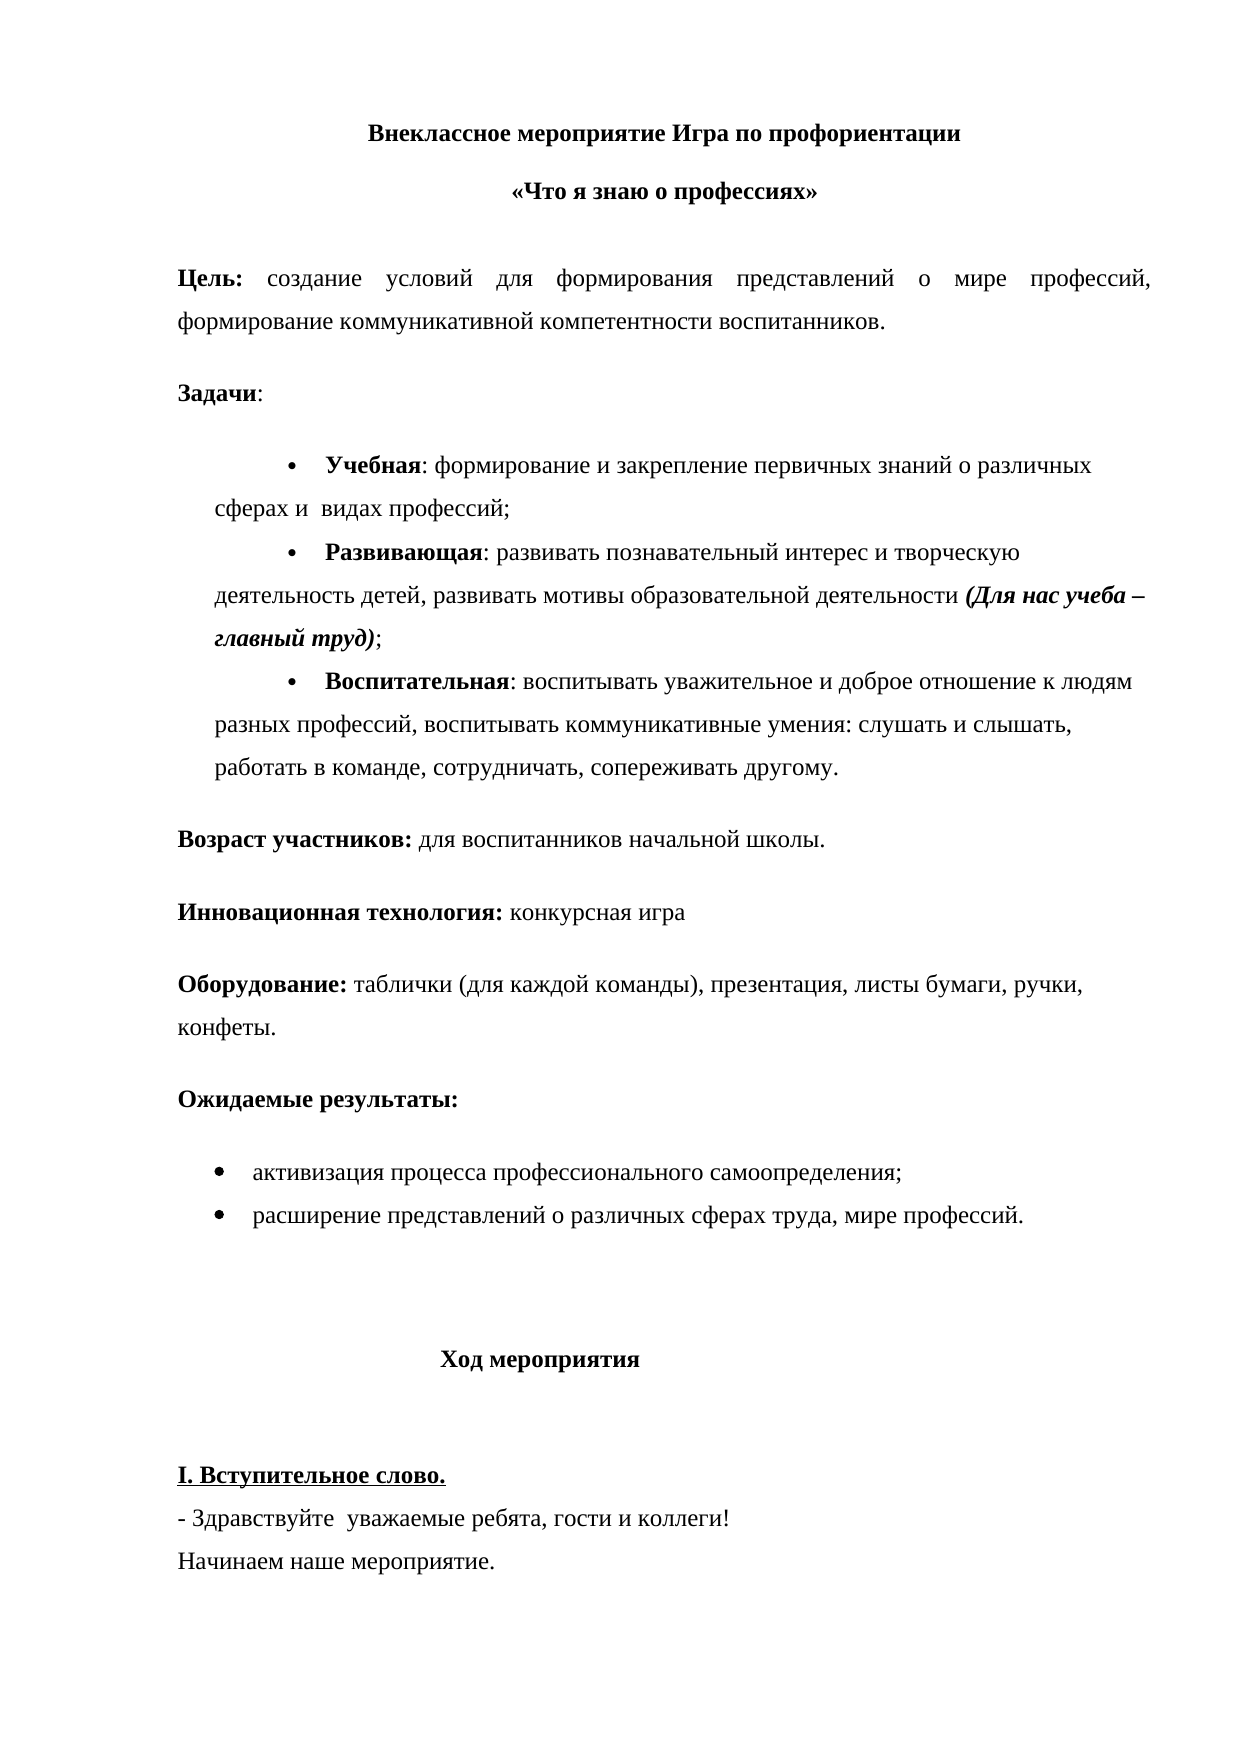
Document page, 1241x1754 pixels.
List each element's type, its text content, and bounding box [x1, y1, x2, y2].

text I. Вступительное слово. [177, 1460, 1152, 1489]
list Развивающая: развивать познавательный интерес и творческую деятельность детей, развивать мотивы образовательной деятельности (Для нас учеба – главный труд); [214, 537, 1152, 652]
list активизация процесса профессионального самоопределения; [215, 1157, 1152, 1186]
text Задачи: [177, 378, 1152, 407]
list Воспитательная: воспитывать уважительное и доброе отношение к людям разных профессий, воспитывать коммуникативные умения: слушать и слышать, работать в команде, сотрудничать, сопереживать другому. [214, 666, 1152, 781]
text Оборудование: таблички (для каждой команды), презентация, листы бумаги, ручки, конфеты. [177, 969, 1152, 1041]
list расширение представлений о различных сферах труда, мире профессий. [215, 1200, 1152, 1229]
text «Что я знаю о профессиях» [177, 176, 1152, 205]
text Ход мероприятия [177, 1344, 1152, 1373]
text Цель: создание условий для формирования представлений о мире профессий, формирование коммуникативной компетентности воспитанников. [177, 263, 1152, 334]
text Возраст участников: для воспитанников начальной школы. [177, 824, 1152, 853]
text Ожидаемые результаты: [177, 1084, 1152, 1113]
text - Здравствуйте уважаемые ребята, гости и коллеги! [177, 1503, 1152, 1532]
text Начинаем наше мероприятие. [177, 1546, 1152, 1575]
list Учебная: формирование и закрепление первичных знаний о различных сферах и видах профессий; [214, 450, 1152, 522]
text Инновационная технология: конкурсная игра [177, 897, 1152, 926]
text Внеклассное мероприятие Игра по профориентации [177, 118, 1152, 147]
